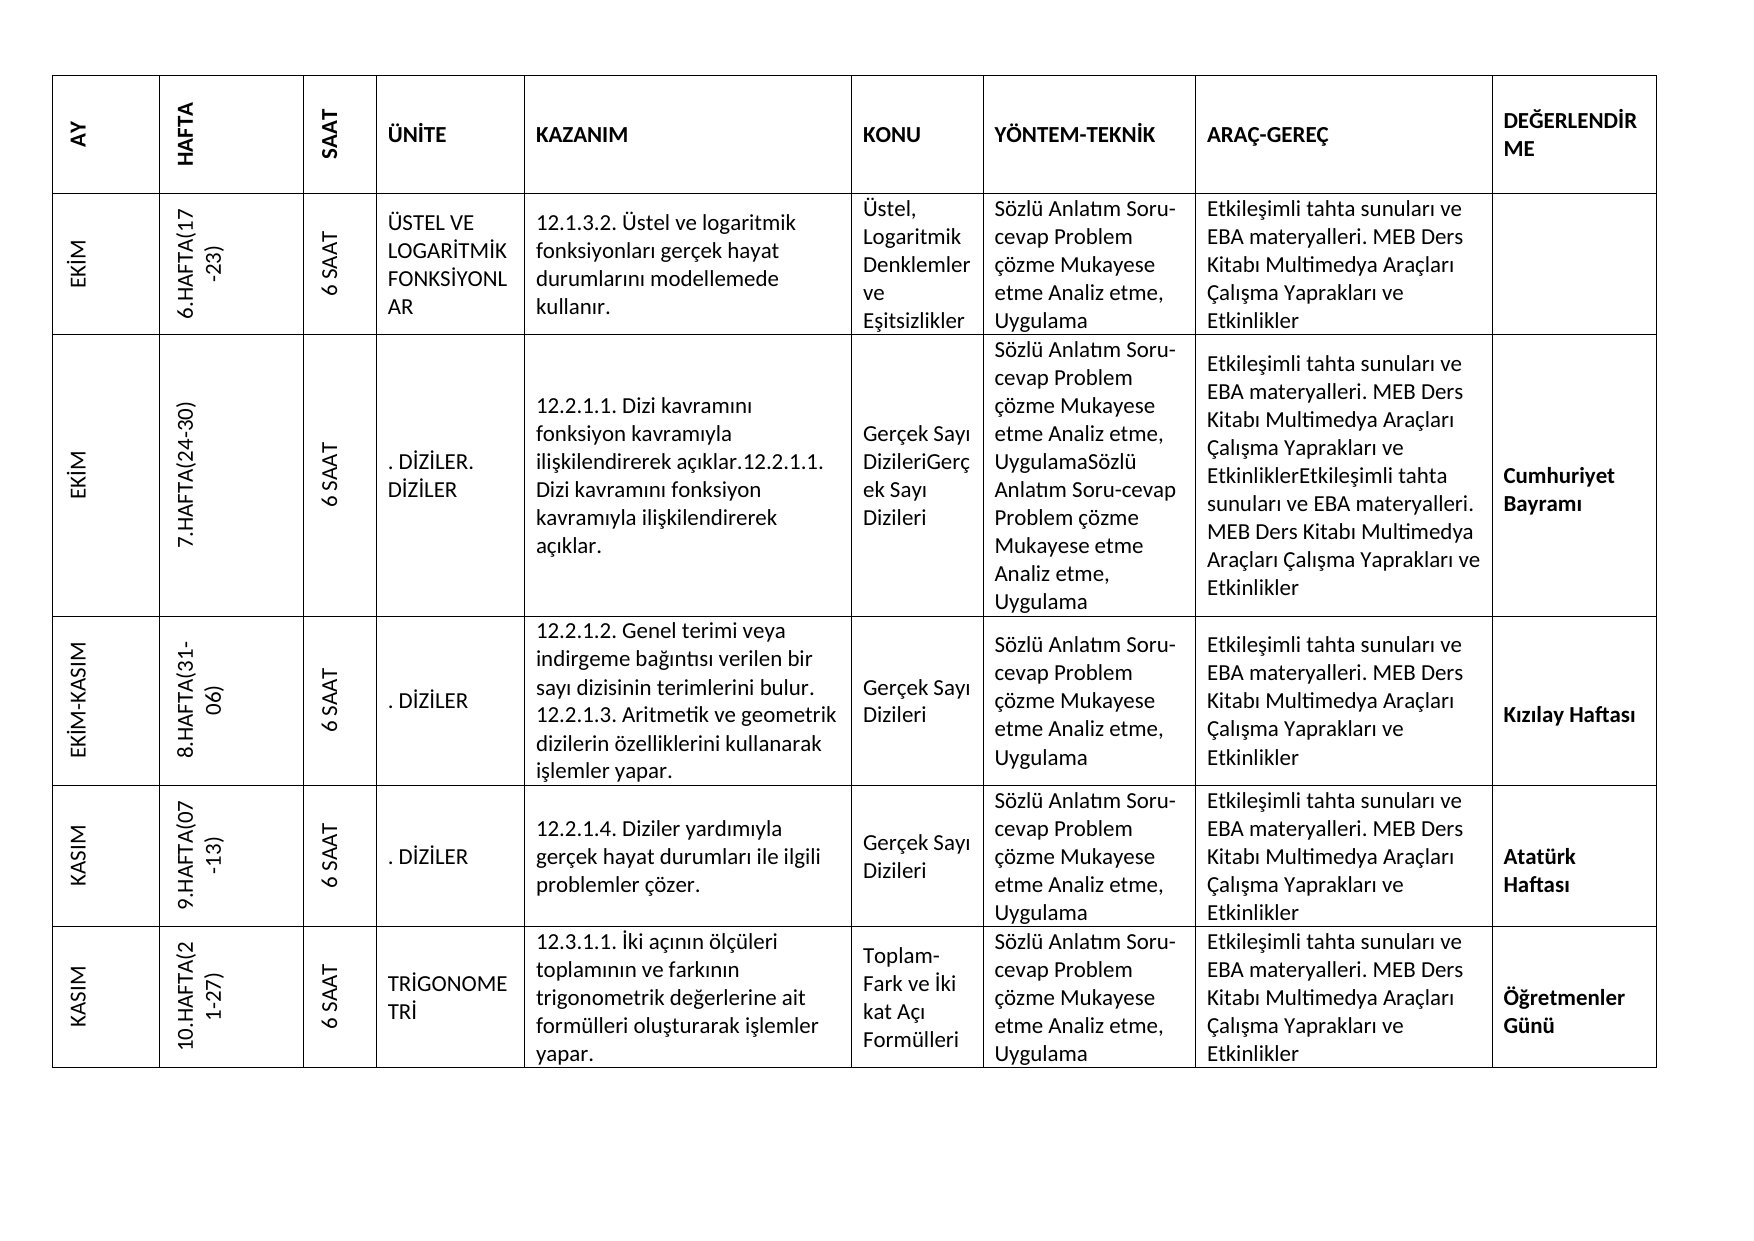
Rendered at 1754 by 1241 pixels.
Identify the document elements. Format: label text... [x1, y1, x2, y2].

table_cell 7.HAFTA(24-30) [160, 335, 303, 616]
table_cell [852, 194, 983, 334]
table_cell . DİZİLER. DİZİLER [377, 335, 524, 616]
table_cell . DİZİLER [377, 617, 524, 785]
table_cell Etkileşimli tahta sunuları ve EBA materyalleri. MEB Ders Kitabı Multimedya Araçları Çalışma Yaprakları ve Etkinlikler [1196, 786, 1492, 926]
table_cell . DİZİLER [377, 786, 524, 926]
table_cell 6 SAAT [304, 927, 376, 1067]
table_cell Cumhuriyet Bayramı [1493, 335, 1656, 616]
table_cell 10.HAFTA(21-27) [160, 927, 303, 1067]
table_cell Toplam-Fark ve İki kat Açı Formülleri [852, 927, 983, 1067]
table_header KAZANIM [525, 76, 851, 193]
table_cell [1493, 194, 1656, 334]
table_cell 6 SAAT [304, 194, 376, 334]
table_cell 12.3.1.1. İki açının ölçüleri toplamının ve farkının trigonometrik değerlerine ait formülleri oluşturarak işlemler yapar. [525, 927, 851, 1067]
table_cell 6 SAAT [304, 786, 376, 926]
table_header ÜNİTE [377, 76, 524, 193]
table_cell Sözlü Anlatım Soru-cevap Problem çözme Mukayese etme Analiz etme, UygulamaSözlü Anlatım Soru-cevap Problem çözme Mukayese etme Analiz etme, Uygulama [984, 335, 1195, 616]
table_cell 12.2.1.1. Dizi kavramını fonksiyon kavramıyla ilişkilendirerek açıklar.12.2.1.1. Dizi kavramını fonksiyon kavramıyla ilişkilendirerek açıklar. [525, 335, 851, 616]
table_header AY [53, 76, 159, 193]
table_cell 8.HAFTA(31-06) [160, 617, 303, 785]
table_cell Atatürk Haftası [1493, 786, 1656, 926]
table_cell Sözlü Anlatım Soru-cevap Problem çözme Mukayese etme Analiz etme, Uygulama [984, 617, 1195, 785]
table_cell KASIM [53, 927, 159, 1067]
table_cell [1196, 927, 1492, 1067]
table_cell EKİM [53, 194, 159, 334]
table_header KONU [852, 76, 983, 193]
table_header YÖNTEM-TEKNİK [984, 76, 1195, 193]
table_cell 6 SAAT [304, 335, 376, 616]
table_cell Kızılay Haftası [1493, 617, 1656, 785]
table_cell 12.1.3.2. Üstel ve logaritmik fonksiyonları gerçek hayat durumlarını modellemede kullanır. [525, 194, 851, 334]
table_cell Etkileşimli tahta sunuları ve EBA materyalleri. MEB Ders Kitabı Multimedya Araçları Çalışma Yaprakları ve EtkinliklerEtkileşimli tahta sunuları ve EBA materyalleri. MEB Ders Kitabı Multimedya Araçları Çalışma Yaprakları ve Etkinlikler [1196, 335, 1492, 616]
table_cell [984, 194, 1195, 334]
table_cell 6.HAFTA(17-23) [160, 194, 303, 334]
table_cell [1196, 194, 1492, 334]
table_cell Öğretmenler Günü [1493, 927, 1656, 1067]
table_cell 9.HAFTA(07-13) [160, 786, 303, 926]
table_cell Gerçek Sayı DizileriGerçek Sayı Dizileri [852, 335, 983, 616]
table_cell Gerçek Sayı Dizileri [852, 617, 983, 785]
table_header ARAÇ-GEREÇ [1196, 76, 1492, 193]
table_cell ÜSTEL VE LOGARİTMİK FONKSİYONLAR [377, 194, 524, 334]
table_cell Etkileşimli tahta sunuları ve EBA materyalleri. MEB Ders Kitabı Multimedya Araçları Çalışma Yaprakları ve Etkinlikler [1196, 617, 1492, 785]
table_cell 12.2.1.2. Genel terimi veya indirgeme bağıntısı verilen bir sayı dizisinin terimlerini bulur. 12.2.1.3. Aritmetik ve geometrik dizilerin özelliklerini kullanarak işlemler yapar. [525, 617, 851, 785]
table_header DEĞERLENDİRME [1493, 76, 1656, 193]
table_cell KASIM [53, 786, 159, 926]
table_cell EKİM-KASIM [53, 617, 159, 785]
table_cell EKİM [53, 335, 159, 616]
table_header HAFTA [160, 76, 303, 193]
table_cell Sözlü Anlatım Soru-cevap Problem çözme Mukayese etme Analiz etme, Uygulama [984, 786, 1195, 926]
table_cell 12.2.1.4. Diziler yardımıyla gerçek hayat durumları ile ilgili problemler çözer. [525, 786, 851, 926]
table_cell Gerçek Sayı Dizileri [852, 786, 983, 926]
table_cell 6 SAAT [304, 617, 376, 785]
table_cell TRİGONOMETRİ [377, 927, 524, 1067]
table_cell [984, 927, 1195, 1067]
table_header SAAT [304, 76, 376, 193]
